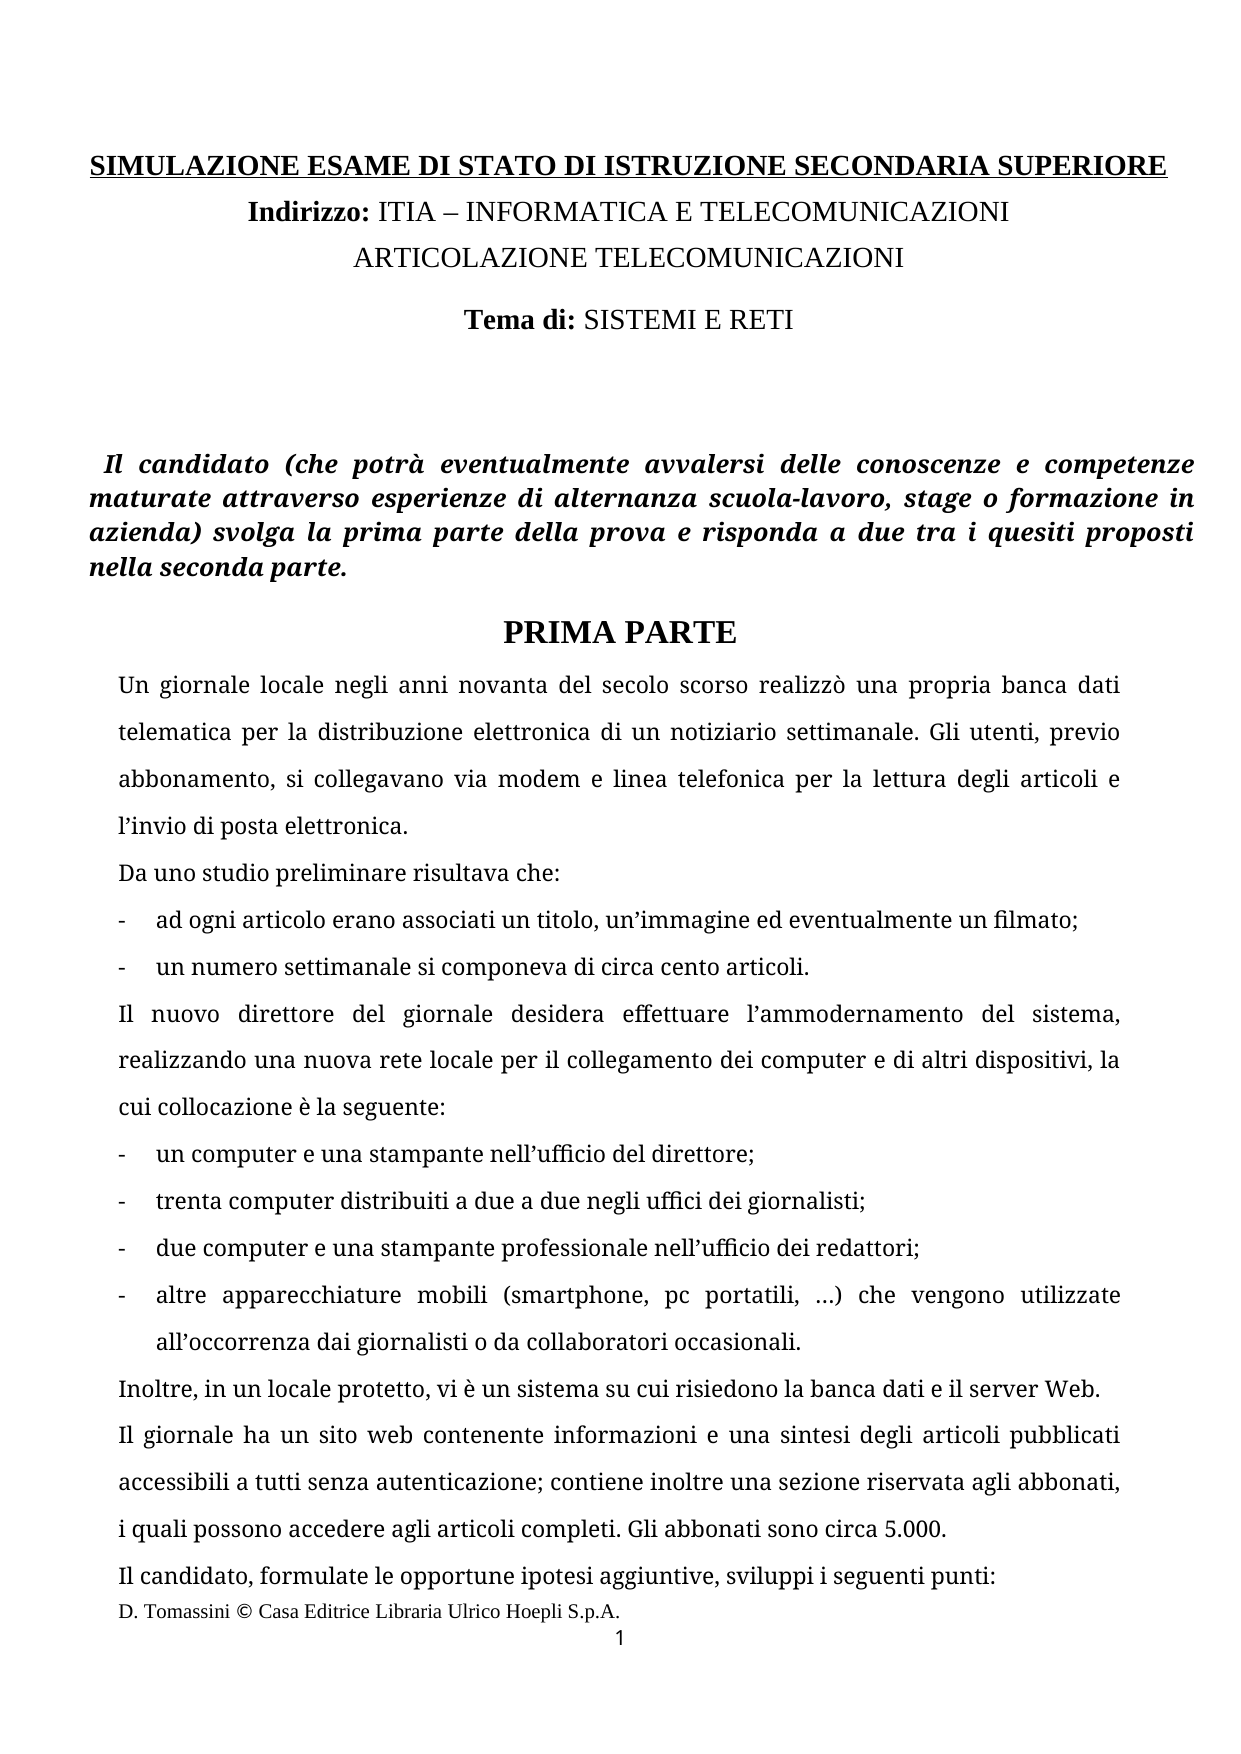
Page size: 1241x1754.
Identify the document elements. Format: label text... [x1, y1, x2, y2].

list un numero settimanale si componeva di circa cento articoli. [118, 951, 1122, 982]
text Il nuovo direttore del giornale desidera effettuare l’ammodernamento del sistema, realizzando una nuova rete locale per il collegamento dei computer e di altri dispositivi, la cui collocazione è la seguente: [118, 998, 1122, 1123]
text Inoltre, in un locale protetto, vi è un sistema su cui risiedono la banca dati e il server Web. [118, 1373, 1122, 1404]
list altre apparecchiature mobili (smartphone, pc portatili, …) che vengono utilizzate all’occorrenza dai giornalisti o da collaboratori occasionali. [118, 1279, 1122, 1357]
text Il giornale ha un sito web contenente informazioni e una sintesi degli articoli pubblicati accessibili a tutti senza autenticazione; contiene inoltre una sezione riservata agli abbonati, i quali possono accedere agli articoli completi. Gli abbonati sono circa 5.000. [118, 1419, 1122, 1544]
list ad ogni articolo erano associati un titolo, un’immagine ed eventualmente un filmato; [118, 904, 1122, 935]
list due computer e una stampante professionale nell’ufficio dei redattori; [118, 1232, 1122, 1263]
text Indirizzo: ITIA – INFORMATICA E TELECOMUNICAZIONI [59, 194, 1198, 227]
text Il candidato (che potrà eventualmente avvalersi delle conoscenze e competenze maturate attraverso esperienze di alternanza scuola-lavoro, stage o formazione in azienda) svolga la prima parte della prova e risponda a due tra i quesiti proposti nella seconda parte. [88, 447, 1198, 583]
text Un giornale locale negli anni novanta del secolo scorso realizzò una propria banca dati telematica per la distribuzione elettronica di un notiziario settimanale. Gli utenti, previo abbonamento, si collegavano via modem e linea telefonica per la lettura degli articoli e l’invio di posta elettronica. [118, 669, 1122, 841]
text ARTICOLAZIONE TELECOMUNICAZIONI [59, 240, 1198, 273]
list trenta computer distribuiti a due a due negli uffici dei giornalisti; [118, 1185, 1122, 1216]
text SIMULAZIONE ESAME DI STATO DI ISTRUZIONE SECONDARIA SUPERIORE [59, 148, 1198, 181]
text PRIMA PARTE [118, 612, 1122, 650]
list un computer e una stampante nell’ufficio del direttore; [118, 1138, 1122, 1169]
text Tema di: SISTEMI E RETI [59, 302, 1198, 335]
text Il candidato, formulate le opportune ipotesi aggiuntive, sviluppi i seguenti punti: [118, 1560, 1122, 1591]
text Da uno studio preliminare risultava che: [118, 857, 1122, 888]
